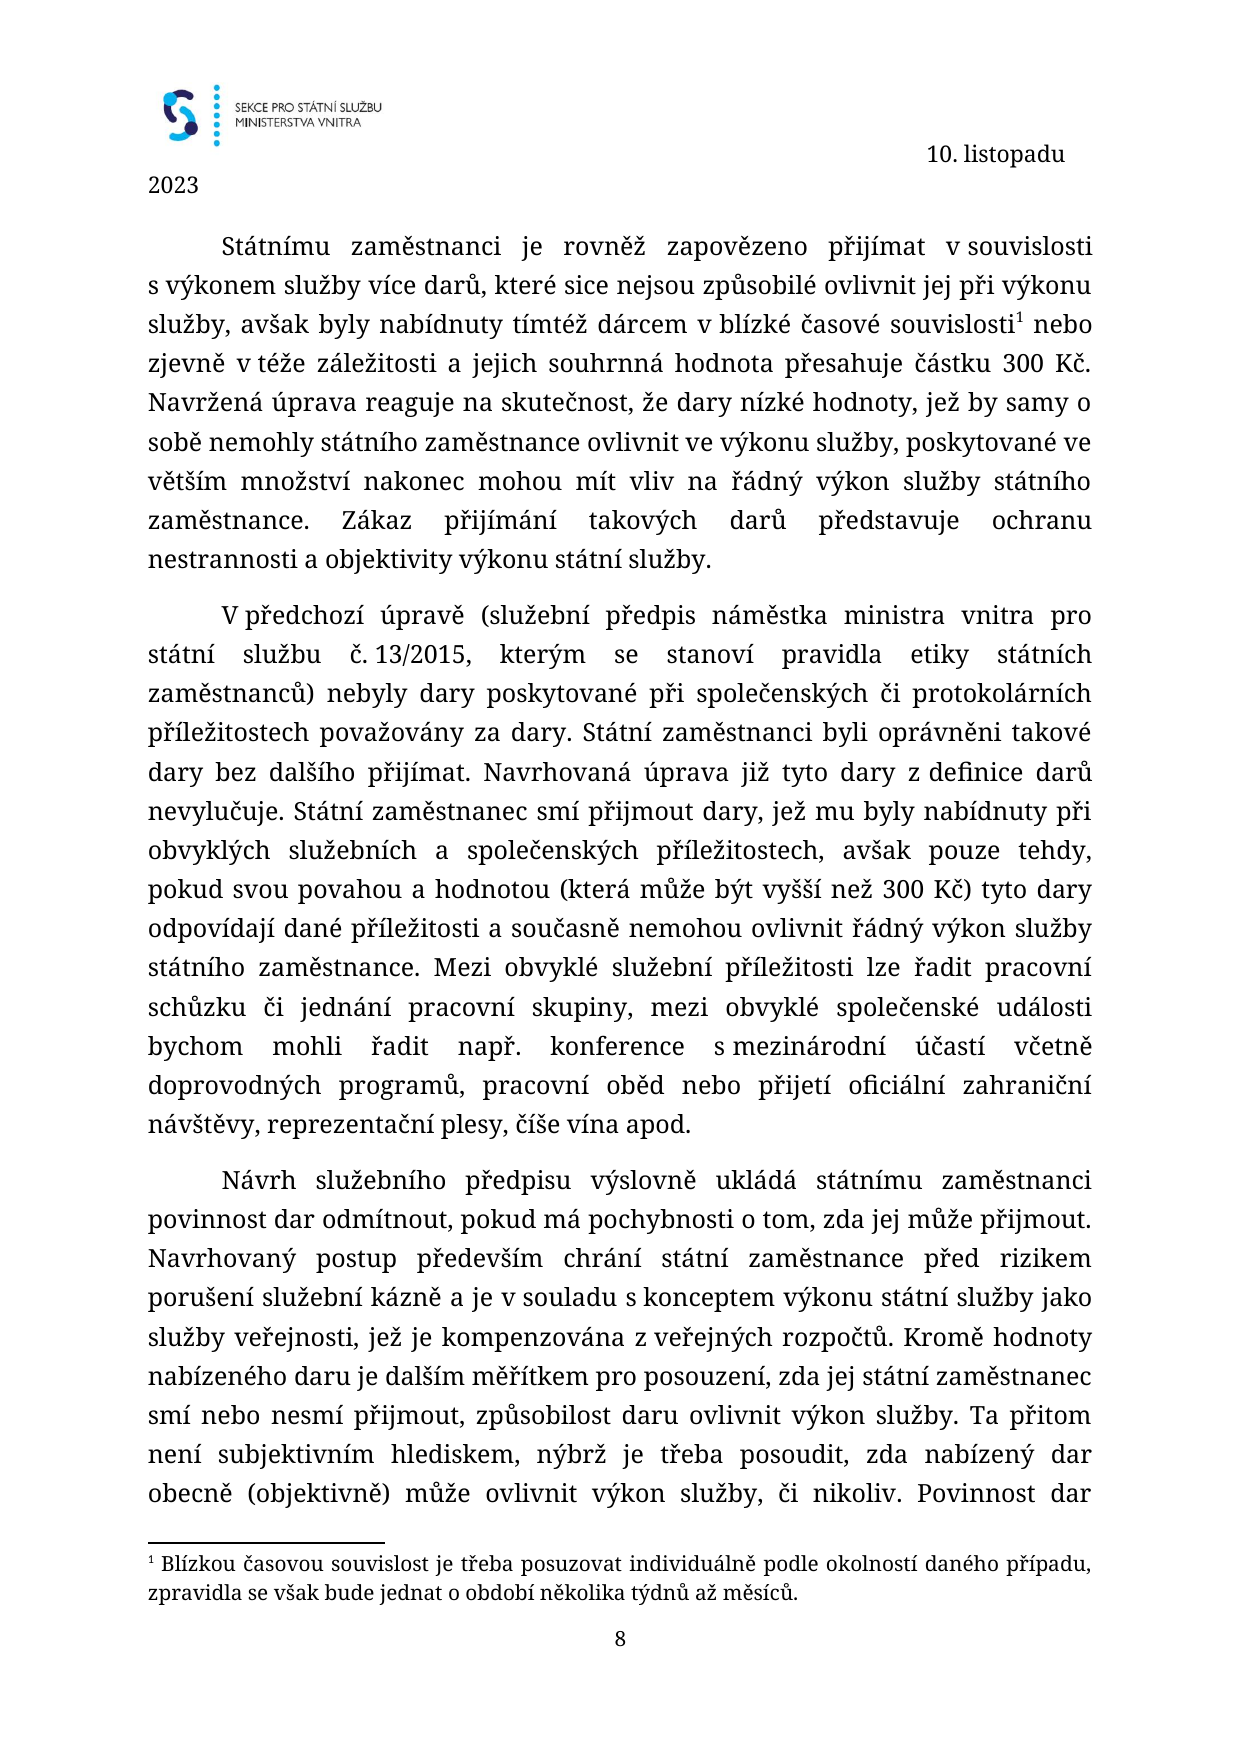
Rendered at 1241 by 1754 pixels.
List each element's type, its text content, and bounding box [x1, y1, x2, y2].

text Státnímu zaměstnanci je rovněž zapovězeno přijímat v souvislosti s výkonem služby více darů, které sice nejsou způsobilé ovlivnit jej při výkonu služby, avšak byly nabídnuty tímtéž dárcem v blízké časové souvislosti nebo zjevně v téže záležitosti a jejich souhrnná hodnota přesahuje částku 300 Kč. Navržená úprava reaguje na skutečnost, že dary nízké hodnoty, jež by samy o sobě nemohly státního zaměstnance ovlivnit ve výkonu služby, poskytované ve větším množství nakonec mohou mít vliv na řádný výkon služby státního zaměstnance. Zákaz přijímání takových darů představuje ochranu nestrannosti a objektivity výkonu státní služby. [148, 228, 1093, 576]
picture [147, 73, 390, 163]
text V předchozí úpravě (služební předpis náměstka ministra vnitra pro státní službu č. 13/2015, kterým se stanoví pravidla etiky státních zaměstnanců) nebyly dary poskytované při společenských či protokolárních příležitostech považovány za dary. Státní zaměstnanci byli oprávněni takové dary bez dalšího přijímat. Navrhovaná úprava již tyto dary z definice darů nevylučuje. Státní zaměstnanec smí přijmout dary, jež mu byly nabídnuty při obvyklých služebních a společenských příležitostech, avšak pouze tehdy, pokud svou povahou a hodnotou (která může být vyšší než 300 Kč) tyto dary odpovídají dané příležitosti a současně nemohou ovlivnit řádný výkon služby státního zaměstnance. Mezi obvyklé služební příležitosti lze řadit pracovní schůzku či jednání pracovní skupiny, mezi obvyklé společenské události bychom mohli řadit např. konference s mezinárodní účastí včetně doprovodných programů, pracovní oběd nebo přijetí oficiální zahraniční návštěvy, reprezentační plesy, číše vína apod. [148, 597, 1093, 1141]
